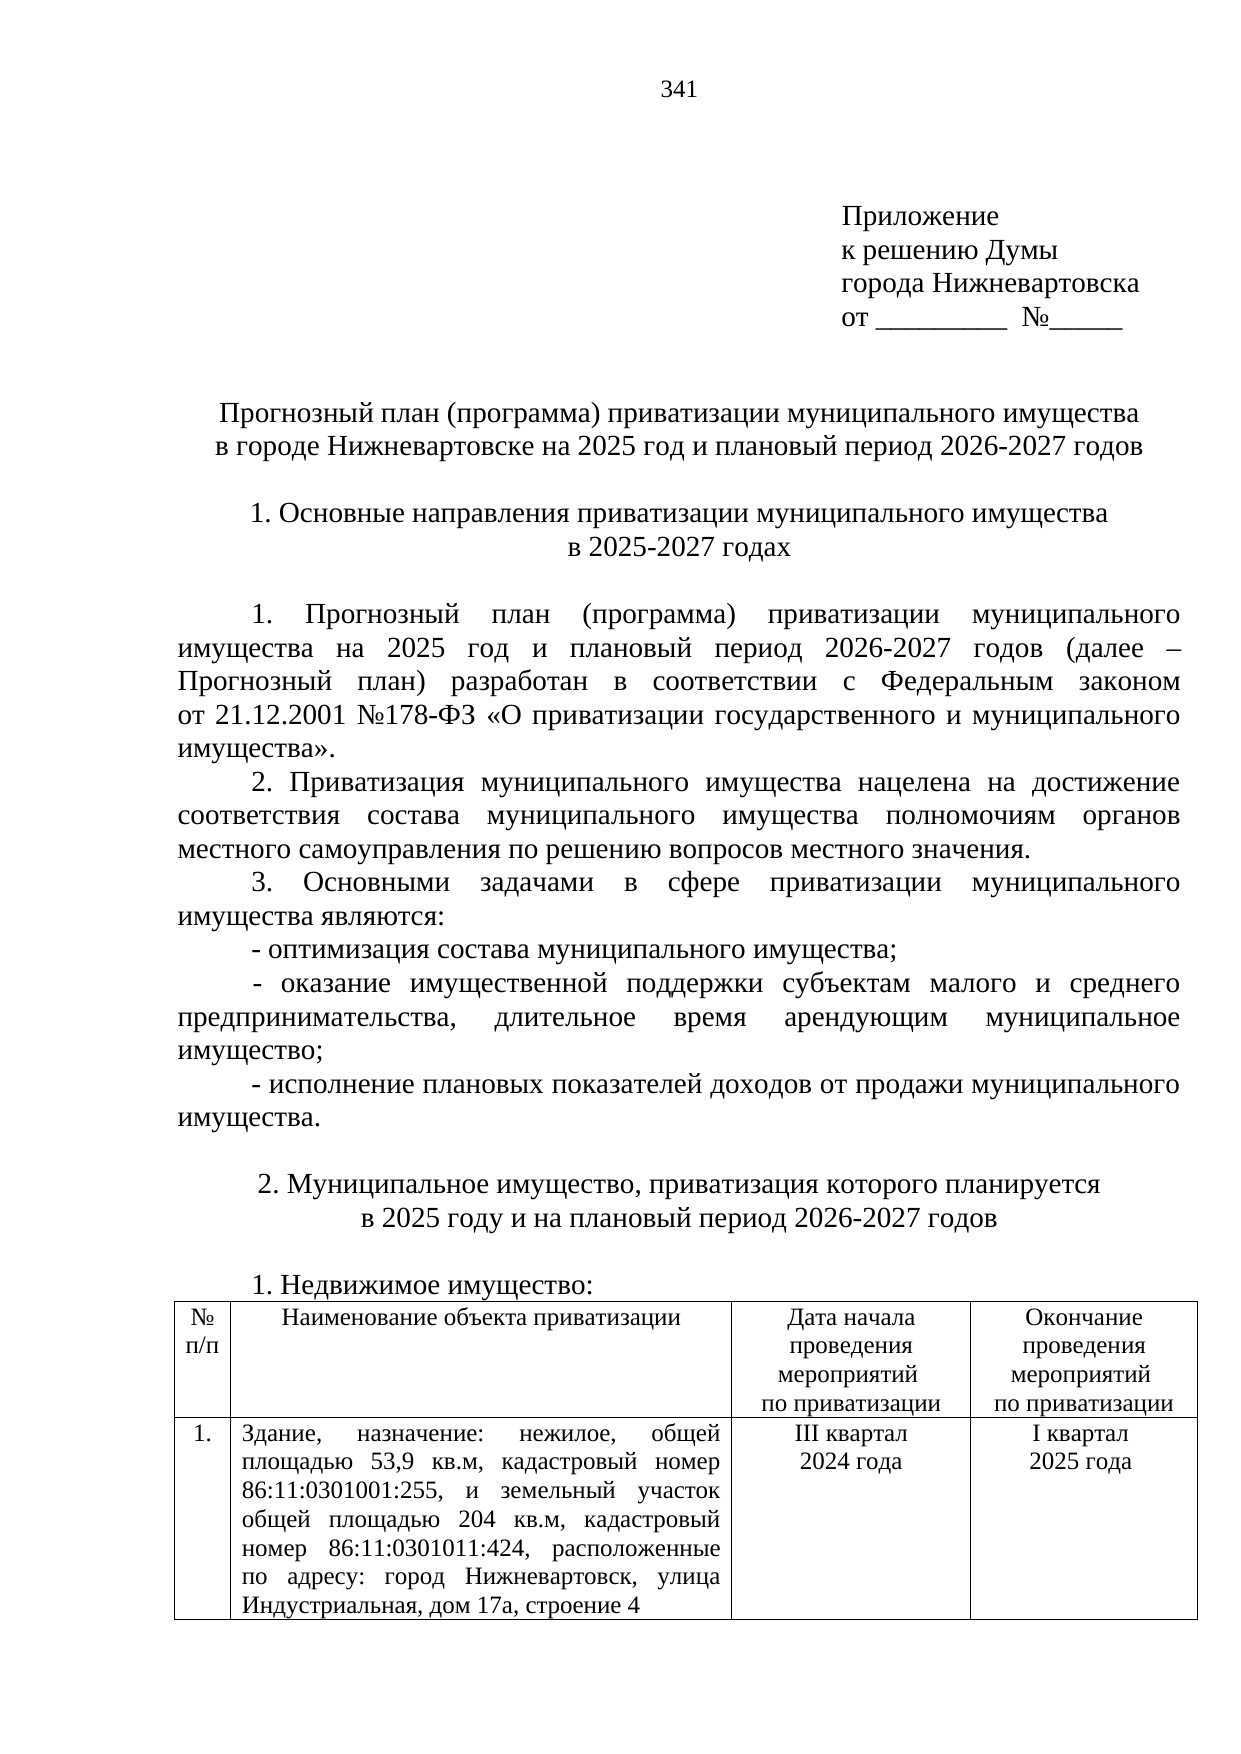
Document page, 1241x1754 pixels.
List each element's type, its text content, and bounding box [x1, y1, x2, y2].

text - оказание имущественной поддержки субъектам малого и среднего предпринимательства, длительное время арендующим муниципальное имущество; [177, 965, 1181, 1066]
table_header Окончание проведения мероприятий по приватизации [971, 1302, 1197, 1417]
table_cell 1. [175, 1418, 230, 1619]
text города Нижневартовска [841, 266, 1181, 299]
text 1. Основные направления приватизации муниципального имущества [177, 496, 1181, 529]
text в 2025 году и на плановый период 2026-2027 годов [177, 1200, 1181, 1233]
text - исполнение плановых показателей доходов от продажи муниципального имущества. [177, 1066, 1181, 1133]
table_cell I квартал 2025 года [971, 1418, 1197, 1619]
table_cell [732, 1418, 970, 1619]
table_header Дата начала проведения мероприятий по приватизации [732, 1302, 970, 1417]
text в городе Нижневартовске на 2025 год и плановый период 2026-2027 годов [177, 428, 1181, 462]
text 3. Основными задачами в сфере приватизации муниципального имущества являются: [177, 864, 1181, 932]
table_header № п/п [175, 1302, 230, 1417]
text к решению Думы [177, 232, 1181, 266]
text 1. Прогнозный план (программа) приватизации муниципального имущества на 2025 год и плановый период 2026-2027 годов (далее – Прогнозный план) разработан в соответствии с Федеральным законом от 21.12.2001 №178-ФЗ «О приватизации государственного и муниципального имущества». [177, 596, 1181, 764]
text от _________ №_____ [177, 299, 1181, 333]
table_cell Здание, назначение: нежилое, общей площадью 53,9 кв.м, кадастровый номер 86:11:0301001:255, и земельный участок общей площадью 204 кв.м, кадастровый номер 86:11:0301011:424, расположенные по адресу: город Нижневартовск, улица Индустриальная, дом 17а, строение 4 [231, 1418, 731, 1619]
text 2. Приватизация муниципального имущества нацелена на достижение соответствия состава муниципального имущества полномочиям органов местного самоуправления по решению вопросов местного значения. [177, 764, 1181, 864]
text 2. Муниципальное имущество, приватизация которого планируется [177, 1166, 1181, 1200]
text - оптимизация состава муниципального имущества; [177, 932, 1181, 965]
text Прогнозный план (программа) приватизации муниципального имущества [177, 395, 1181, 428]
text Приложение [842, 198, 1181, 232]
table_header Наименование объекта приватизации [231, 1302, 731, 1417]
text в 2025-2027 годах [177, 529, 1181, 563]
text 1. Недвижимое имущество: [177, 1267, 1181, 1301]
